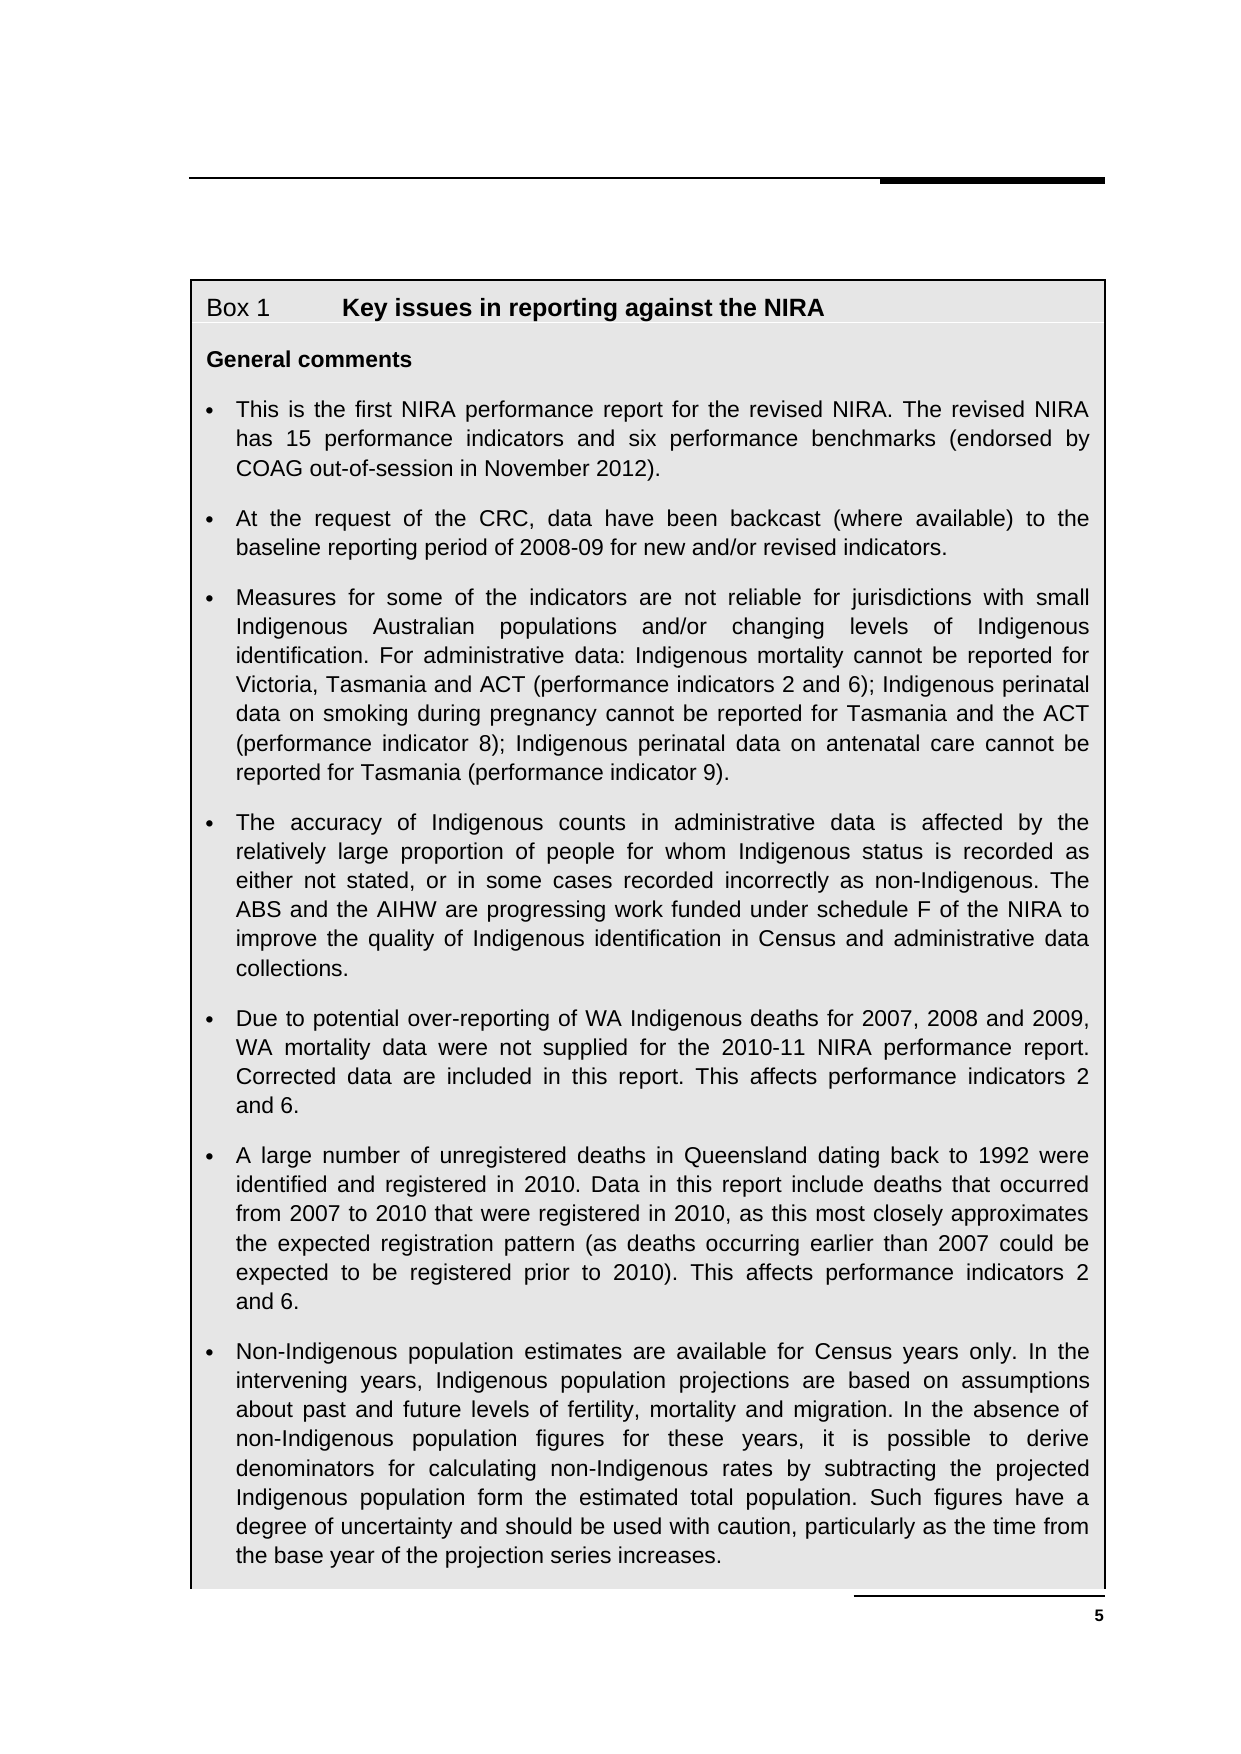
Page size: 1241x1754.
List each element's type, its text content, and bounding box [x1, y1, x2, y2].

table_header Box 1 Key issues in reporting against the NIRA [192, 281, 1104, 322]
